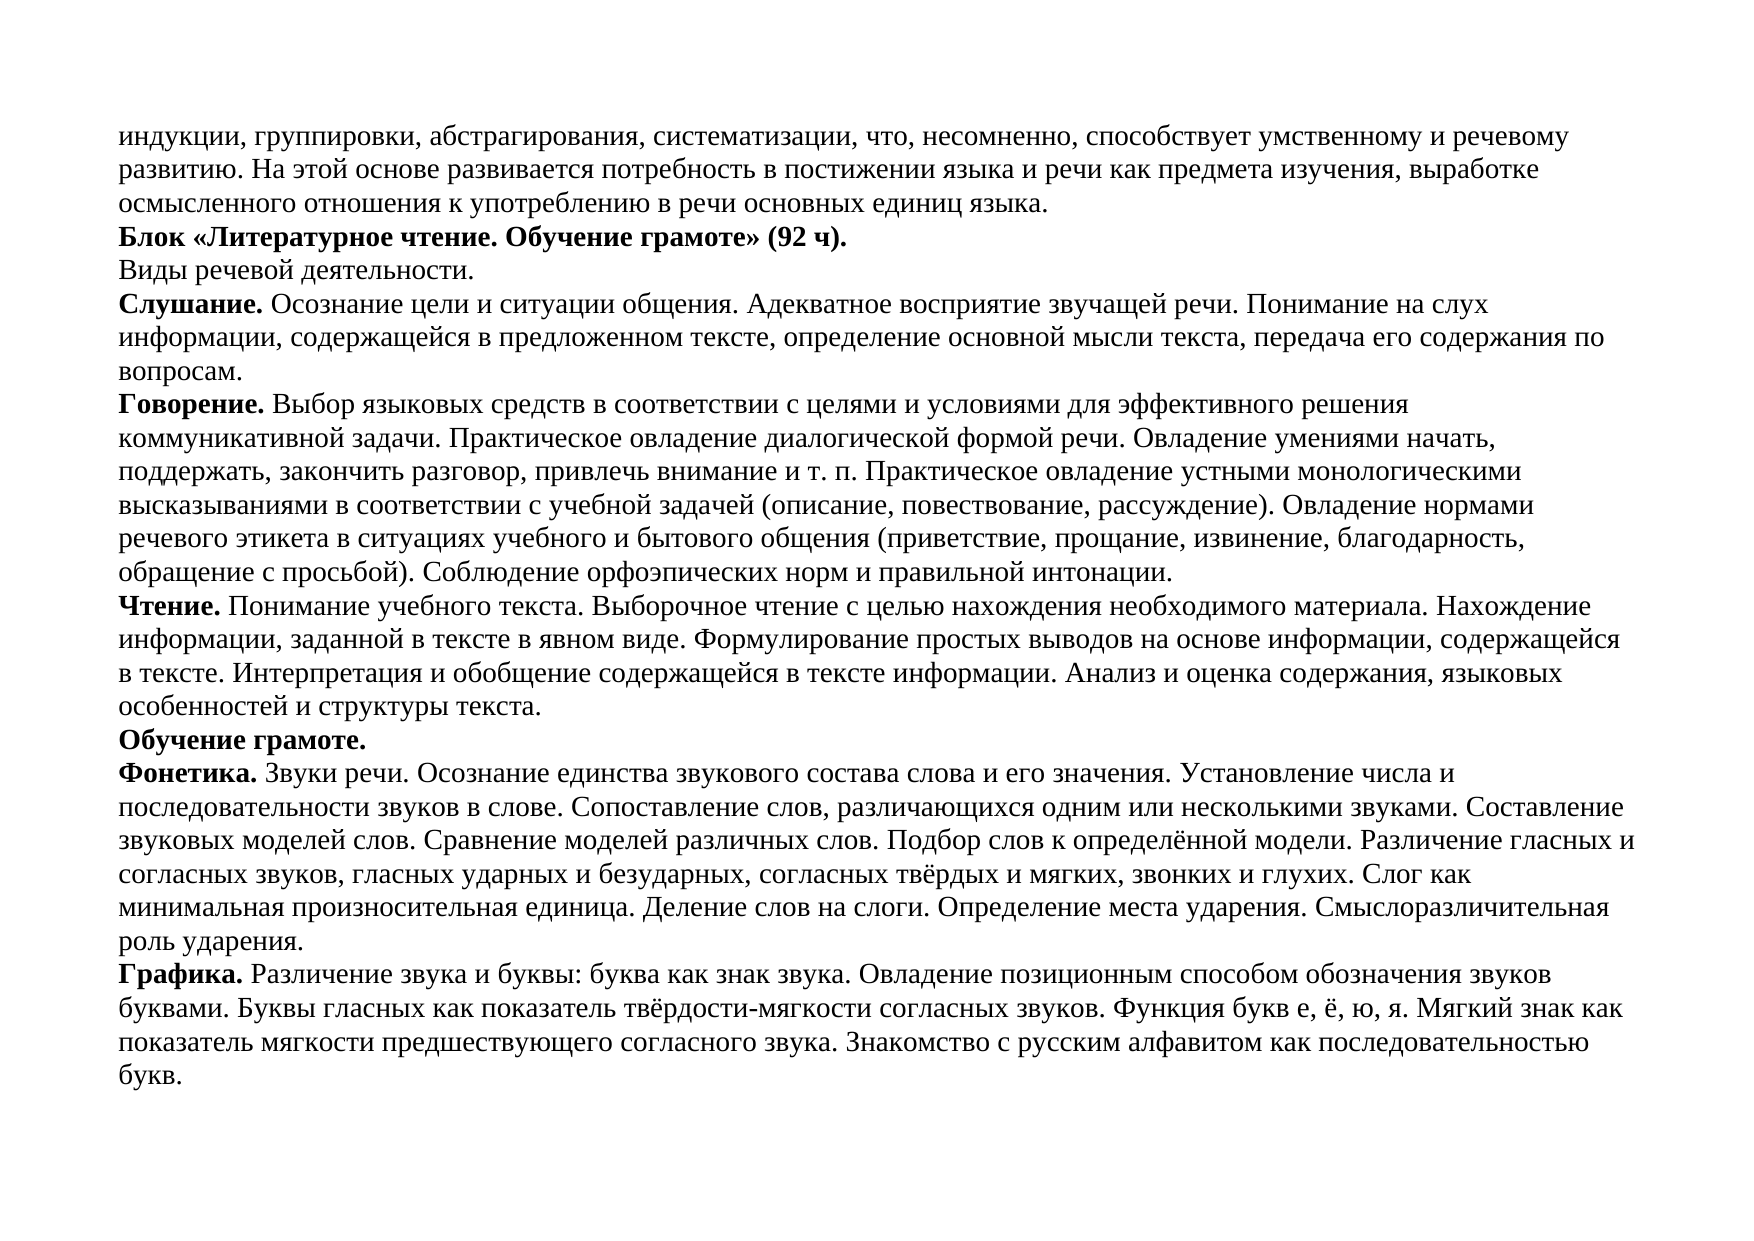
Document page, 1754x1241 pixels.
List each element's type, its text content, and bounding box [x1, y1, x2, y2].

text Чтение. Понимание учебного текста. Выборочное чтение с целью нахождения необходимого материала. Нахождение информации, заданной в тексте в явном виде. Формулирование простых выводов на основе информации, содержащейся в тексте. Интерпретация и обобщение содержащейся в тексте информации. Анализ и оценка содержания, языковых особенностей и структуры текста. [118, 588, 1636, 722]
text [118, 118, 1636, 219]
text Слушание. Осознание цели и ситуации общения. Адекватное восприятие звучащей речи. Понимание на слух информации, содержащейся в предложенном тексте, определение основной мысли текста, передача его содержания по вопросам. [118, 286, 1636, 386]
text Говорение. Выбор языковых средств в соответствии с целями и условиями для эффективного решения коммуникативной задачи. Практическое овладение диалогической формой речи. Овладение умениями начать, поддержать, закончить разговор, привлечь внимание и т. п. Практическое овладение устными монологическими высказываниями в соответствии с учебной задачей (описание, повествование, рассуждение). Овладение нормами речевого этикета в ситуациях учебного и бытового общения (приветствие, прощание, извинение, благодарность, обращение с просьбой). Соблюдение орфоэпических норм и правильной интонации. [118, 386, 1636, 588]
text Фонетика. Звуки речи. Осознание единства звукового состава слова и его значения. Установление числа и последовательности звуков в слове. Сопоставление слов, различающихся одним или несколькими звуками. Составление звуковых моделей слов. Сравнение моделей различных слов. Подбор слов к определённой модели. Различение гласных и согласных звуков, гласных ударных и безударных, согласных твёрдых и мягких, звонких и глухих. Слог как минимальная произносительная единица. Деление слов на слоги. Определение места ударения. Смыслоразличительная роль ударения. [118, 755, 1636, 957]
text Блок «Литературное чтение. Обучение грамоте» (92 ч). [118, 219, 1636, 252]
text Графика. Различение звука и буквы: буква как знак звука. Овладение позиционным способом обозначения звуков буквами. Буквы гласных как показатель твёрдости-мягкости согласных звуков. Функция букв е, ё, ю, я. Мягкий знак как показатель мягкости предшествующего согласного звука. Знакомство с русским алфавитом как последовательностью букв. [118, 957, 1636, 1091]
text Обучение грамоте. [118, 722, 1636, 755]
text Виды речевой деятельности. [118, 252, 1636, 286]
